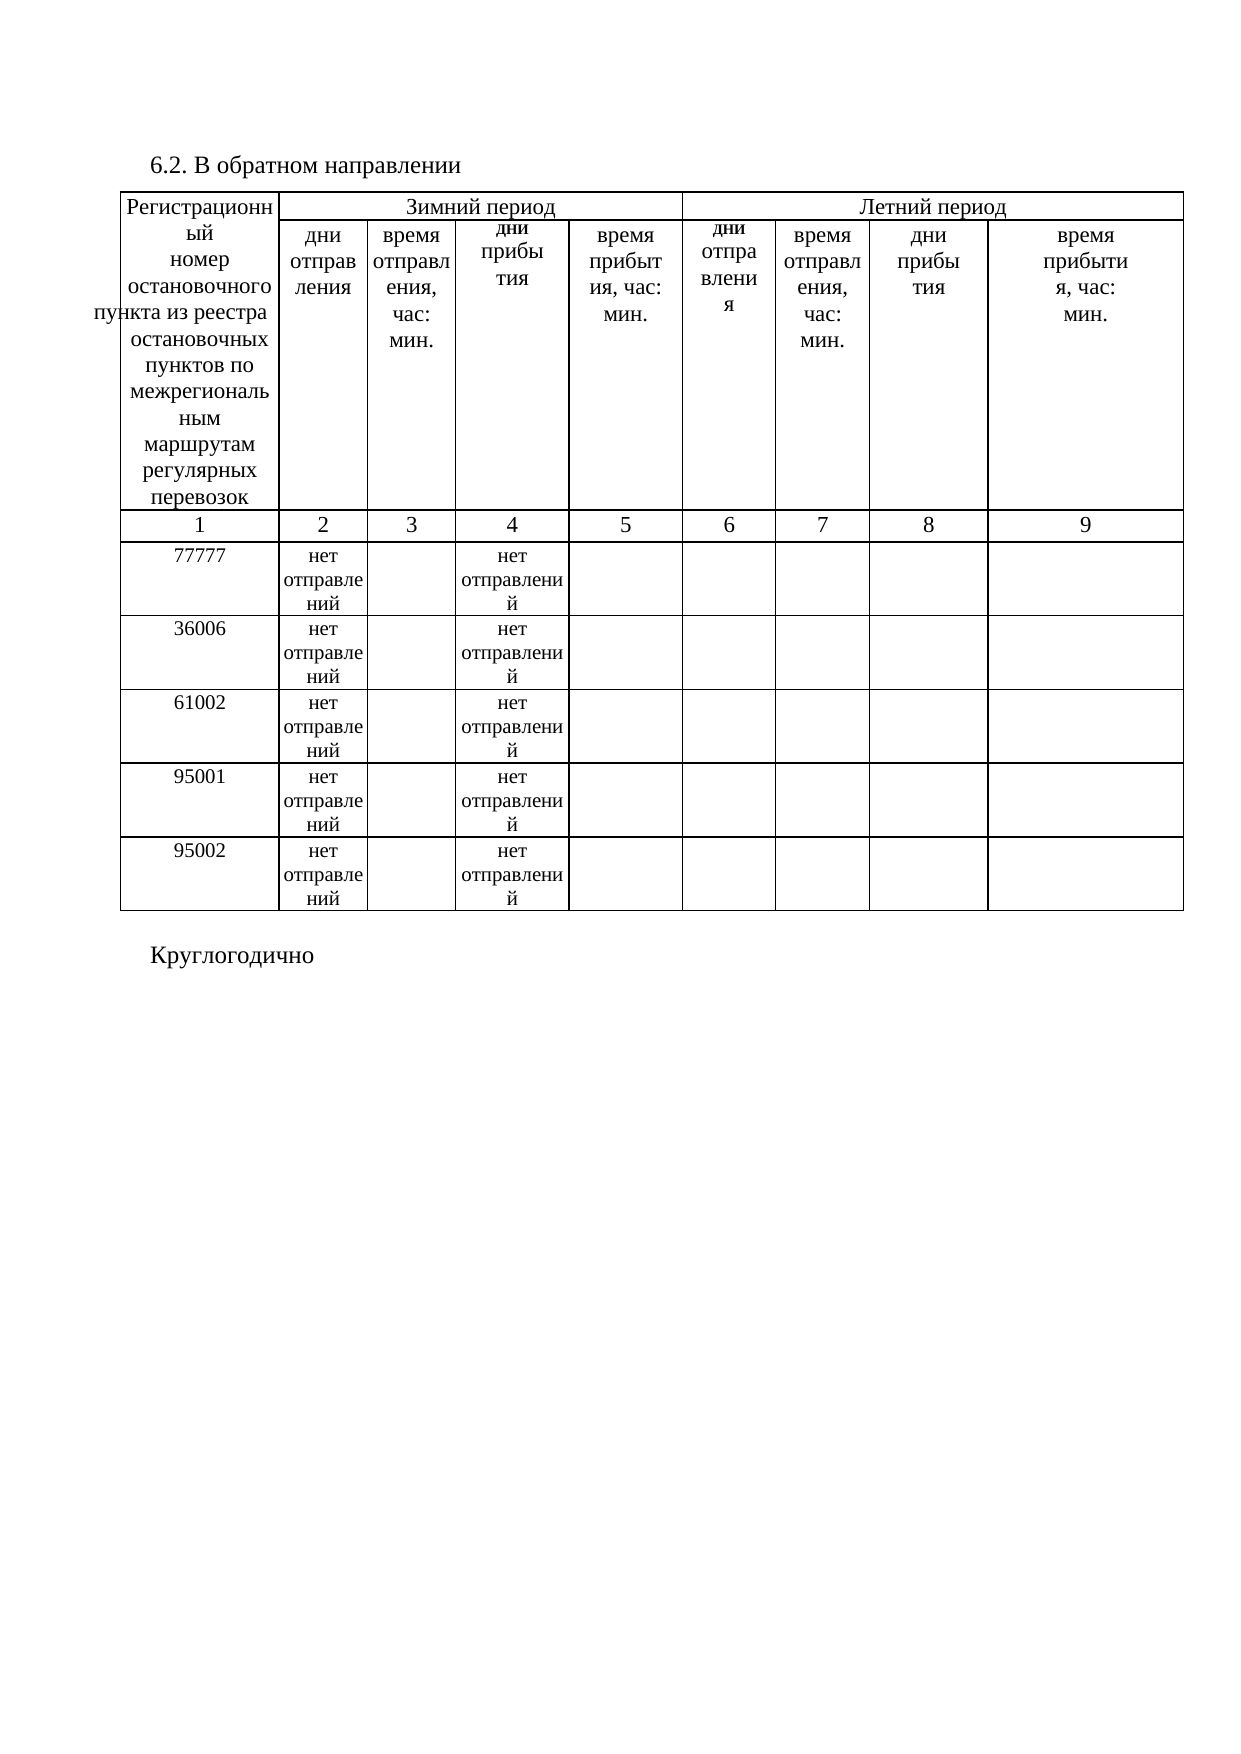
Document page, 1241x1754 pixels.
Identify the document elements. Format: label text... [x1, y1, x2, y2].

table_cell время отправл ения, час: мин. [368, 221, 455, 509]
table_cell нет отправлений [456, 764, 568, 836]
table_cell [989, 838, 1183, 910]
table_cell [776, 764, 869, 836]
table_cell 3 [368, 511, 455, 541]
table_cell [870, 616, 987, 688]
table_cell [683, 838, 775, 910]
table_cell [570, 616, 682, 688]
table_cell [870, 764, 987, 836]
table_cell 36006 [121, 616, 278, 688]
table_cell [776, 690, 869, 762]
table_cell дни отправ ления [280, 221, 367, 509]
table_cell 7 [776, 511, 869, 541]
table_cell 4 [456, 511, 568, 541]
table_cell [570, 690, 682, 762]
table_cell [870, 690, 987, 762]
table_cell [870, 543, 987, 615]
table_cell время прибыти я, час: мин. [989, 221, 1183, 509]
table_cell [368, 838, 455, 910]
table_cell 9 [989, 511, 1183, 541]
table_cell [368, 616, 455, 688]
table_cell 8 [870, 511, 987, 541]
table_cell 6 [683, 511, 775, 541]
table_cell 2 [280, 511, 367, 541]
table_cell нет отправлений [280, 543, 367, 615]
table_cell [683, 690, 775, 762]
table_header Летний период [683, 193, 1183, 219]
table_cell [368, 543, 455, 615]
table_cell [683, 616, 775, 688]
table_cell время прибыт ия, час: мин. [570, 221, 682, 509]
table_cell [870, 838, 987, 910]
table_cell 1 [121, 511, 278, 541]
table_header Регистрационный номер остановочного пункта из реестра остановочных пунктов по межрегиональным маршрутам регулярных перевозок [121, 193, 278, 509]
text Круглогодично [150, 940, 1090, 969]
table_cell [776, 838, 869, 910]
table_cell [570, 764, 682, 836]
table_cell 95001 [121, 764, 278, 836]
table_cell нет отправлений [280, 690, 367, 762]
table_cell ДНИ прибы тия [456, 221, 568, 509]
table_cell 95002 [121, 838, 278, 910]
table_cell [776, 543, 869, 615]
table_cell [989, 764, 1183, 836]
table_cell [989, 616, 1183, 688]
table_cell [989, 690, 1183, 762]
table_cell нет отправлений [280, 764, 367, 836]
table_cell [989, 543, 1183, 615]
table_cell ДНИ отпра влени я [683, 221, 775, 509]
table_cell нет отправлений [456, 690, 568, 762]
table_cell нет отправлений [456, 838, 568, 910]
table_cell 77777 [121, 543, 278, 615]
table_cell нет отправлений [280, 616, 367, 688]
table_header Зимний период [280, 193, 682, 219]
table_cell время отправл ения, час: мин. [776, 221, 869, 509]
table_cell [683, 543, 775, 615]
table_cell [368, 690, 455, 762]
table_cell [570, 543, 682, 615]
table_cell 5 [570, 511, 682, 541]
table_cell [570, 838, 682, 910]
table_cell [368, 764, 455, 836]
table_cell [776, 616, 869, 688]
table_cell нет отправлений [456, 543, 568, 615]
text 6.2. В обратном направлении [150, 150, 1090, 179]
table_cell 61002 [121, 690, 278, 762]
table_cell нет отправлений [280, 838, 367, 910]
table_cell нет отправлений [456, 616, 568, 688]
table_cell [683, 764, 775, 836]
table_cell дни прибы тия [870, 221, 987, 509]
